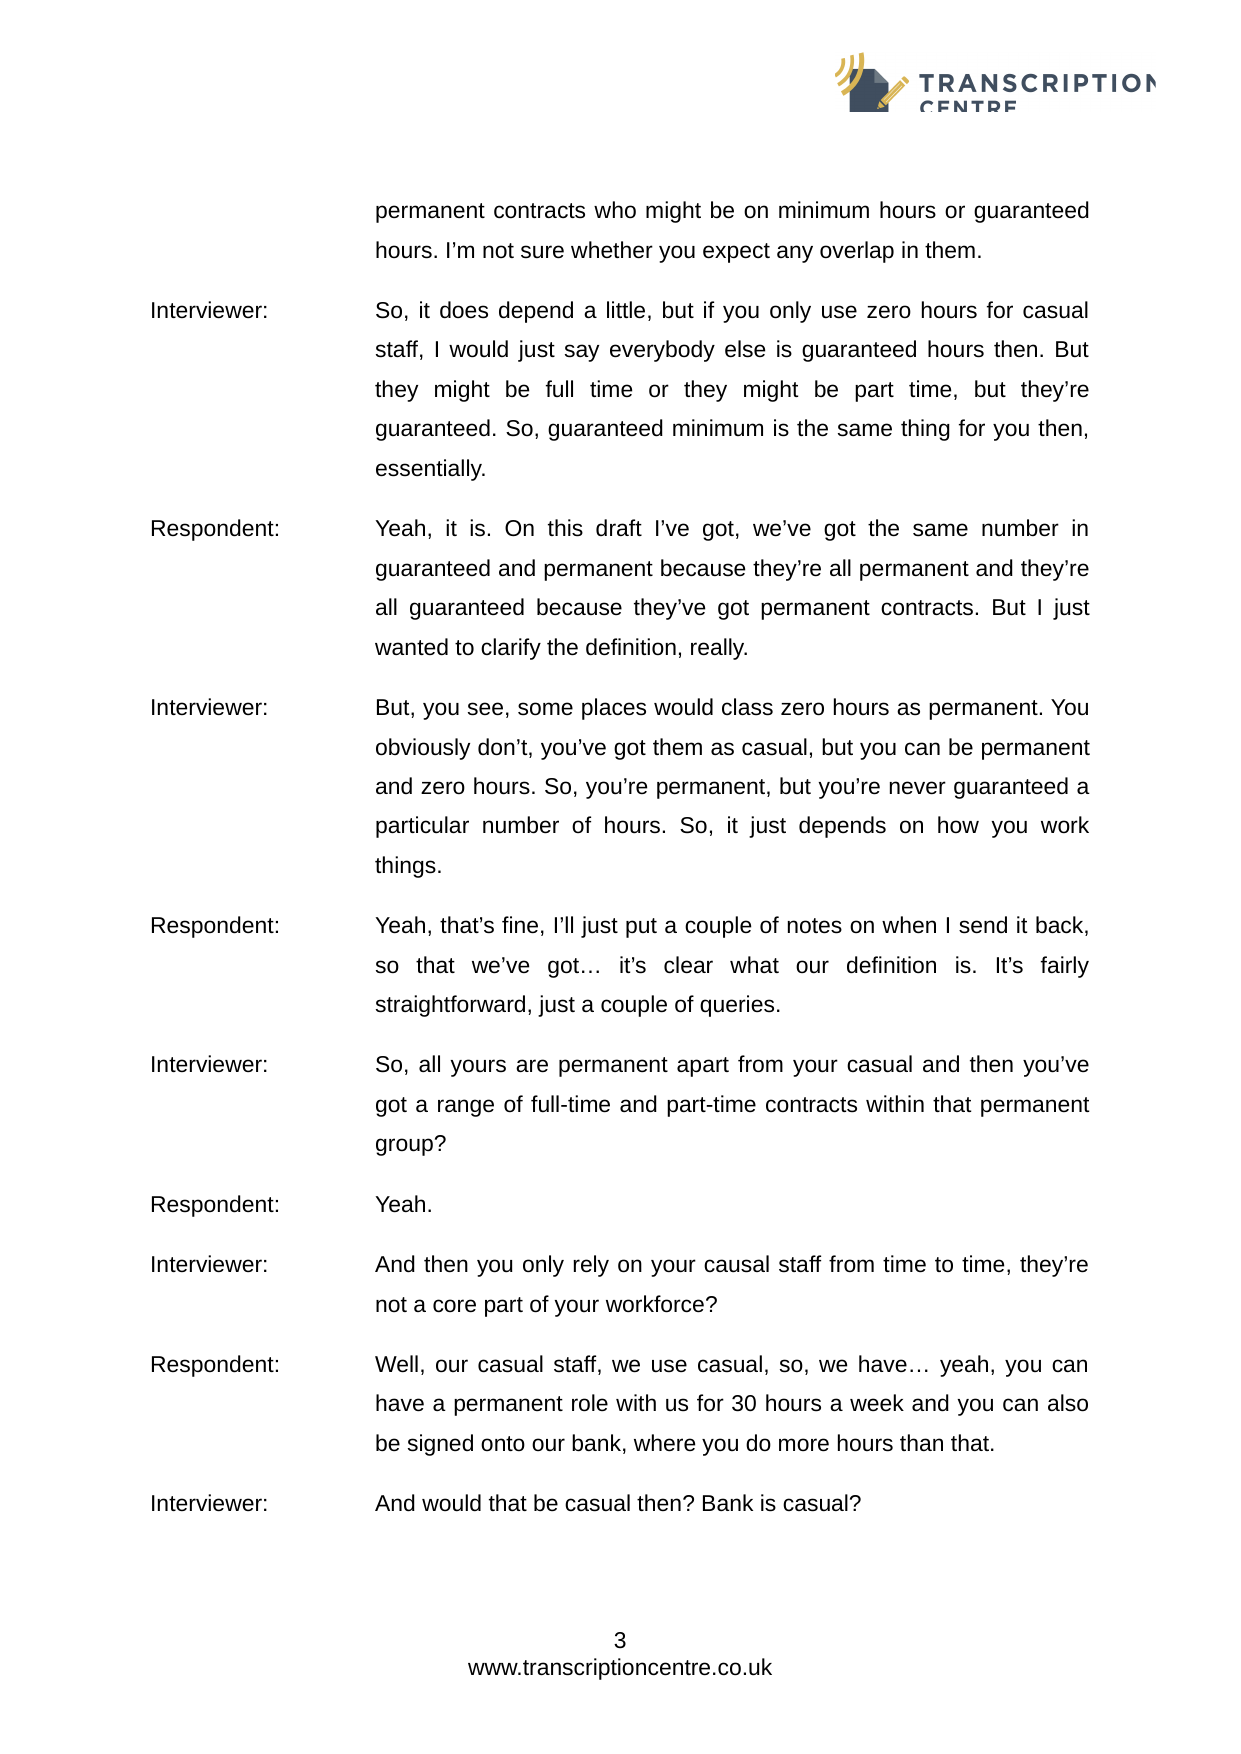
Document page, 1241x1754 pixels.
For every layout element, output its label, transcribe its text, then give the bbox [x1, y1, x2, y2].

text Interviewer: But, you see, some places would class zero hours as permanent. You obviously don’t, you’ve got them as casual, but you can be permanent and zero hours. So, you’re permanent, but you’re never guaranteed a particular number of hours. So, it just depends on how you work things. [150, 694, 1090, 878]
text Interviewer: And then you only rely on your causal staff from time to time, they’re not a core part of your workforce? [150, 1251, 1090, 1317]
text Respondent: Yeah. [150, 1191, 1090, 1217]
text Interviewer: So, it does depend a little, but if you only use zero hours for casual staff, I would just say everybody else is guaranteed hours then. But they might be full time or they might be part time, but they’re guaranteed. So, guaranteed minimum is the same thing for you then, essentially. [150, 297, 1090, 481]
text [150, 197, 1090, 263]
text Respondent: Well, our casual staff, we use casual, so, we have… yeah, you can have a permanent role with us for 30 hours a week and you can also be signed onto our bank, where you do more hours than that. [150, 1351, 1090, 1456]
text Respondent: Yeah, it is. On this draft I’ve got, we’ve got the same number in guaranteed and permanent because they’re all permanent and they’re all guaranteed because they’ve got permanent contracts. But I just wanted to clarify the definition, really. [150, 515, 1090, 660]
picture [834, 52, 1156, 112]
text Interviewer: And would that be casual then? Bank is casual? [150, 1490, 1090, 1516]
text Respondent: Yeah, that’s fine, I’ll just put a couple of notes on when I send it back, so that we’ve got… it’s clear what our definition is. It’s fairly straightforward, just a couple of queries. [150, 912, 1090, 1017]
text Interviewer: So, all yours are permanent apart from your casual and then you’ve got a range of full-time and part-time contracts within that permanent group? [150, 1051, 1090, 1157]
